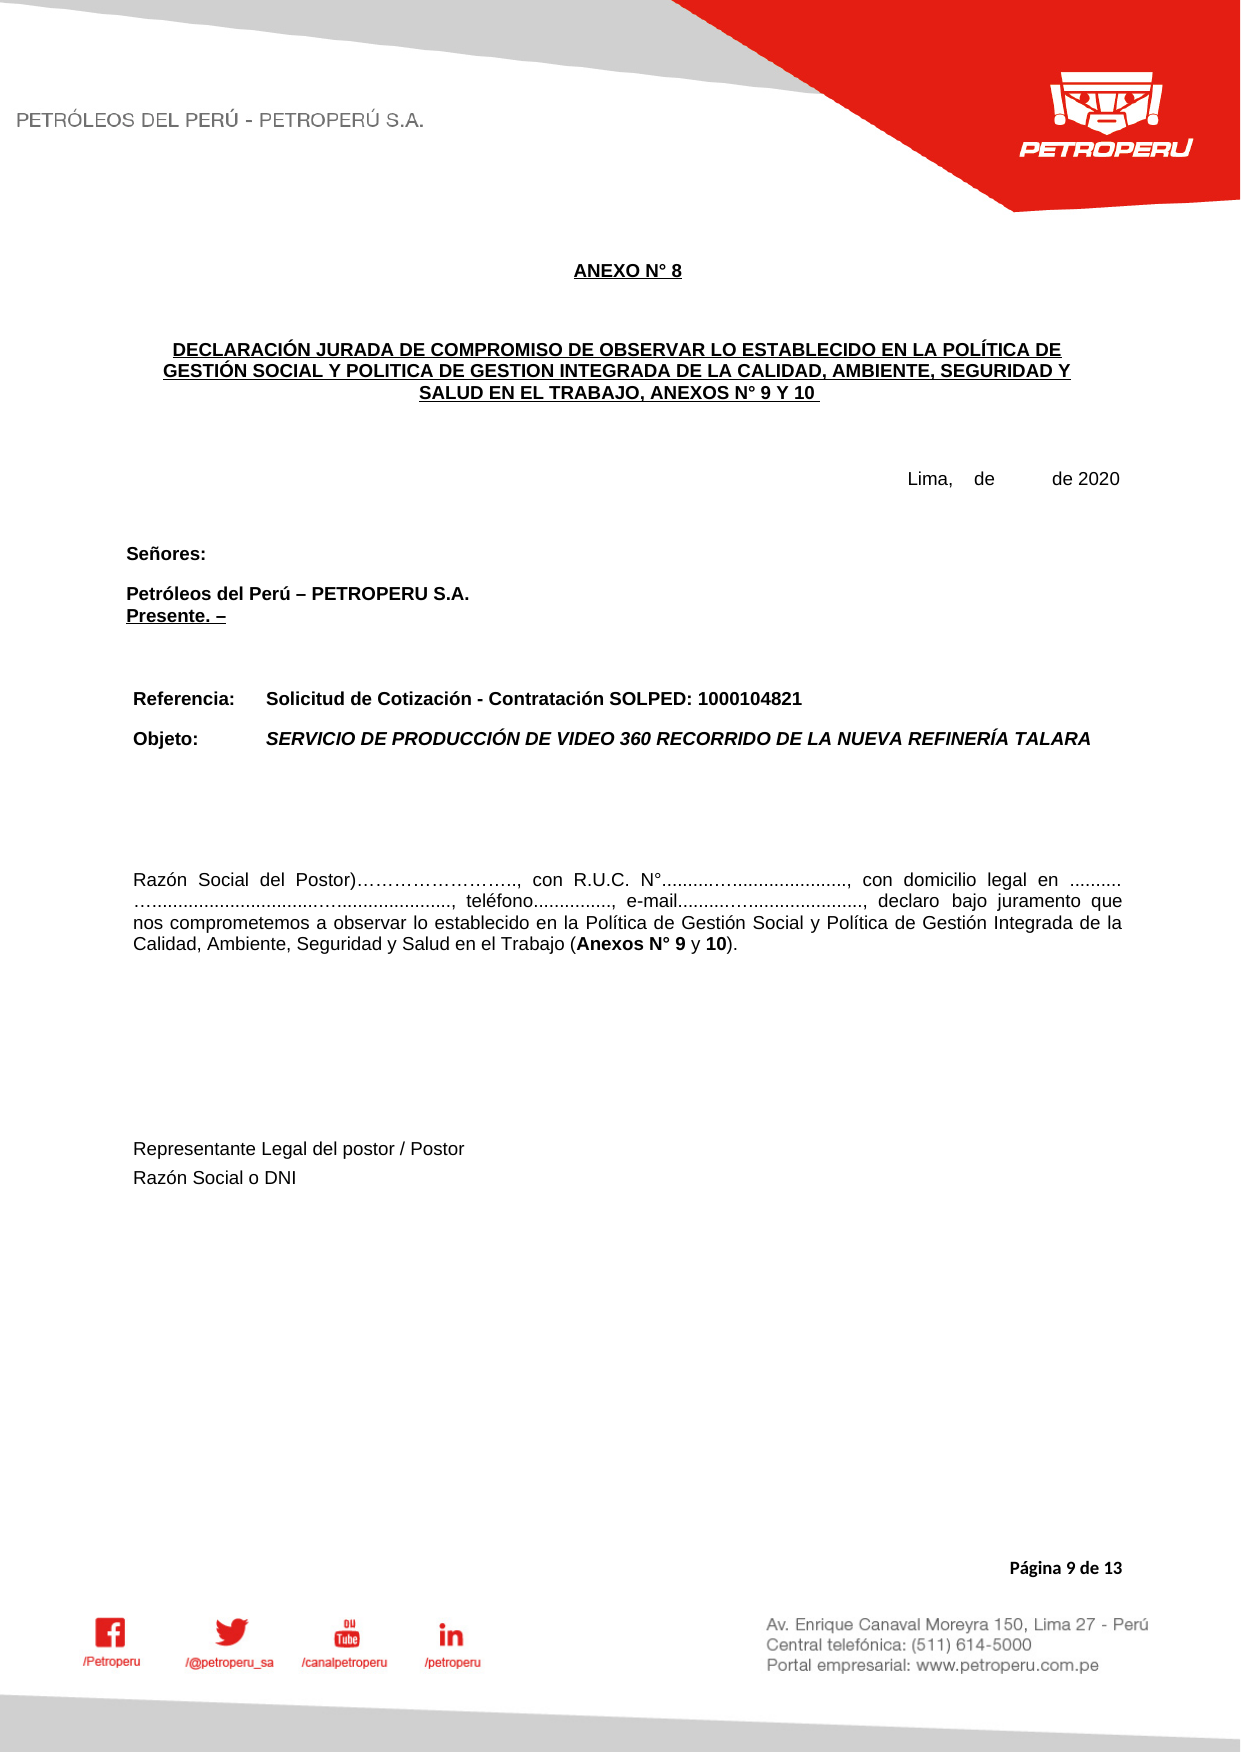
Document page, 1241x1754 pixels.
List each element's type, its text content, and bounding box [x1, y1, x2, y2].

text ANEXO N° 8 [133, 260, 1122, 281]
picture [0, 1609, 1241, 1752]
text Presente. – [126, 604, 1120, 626]
text Señores: [126, 543, 1120, 564]
text Objeto: SERVICIO DE PRODUCCIÓN DE VIDEO 360 RECORRIDO DE LA NUEVA REFINERÍA TALARA [133, 727, 1122, 749]
text Razón Social o DNI [133, 1167, 1122, 1188]
text DECLARACIÓN JURADA DE COMPROMISO DE OBSERVAR LO ESTABLECIDO EN LA POLÍTICA DE GESTIÓN SOCIAL Y POLITICA DE GESTION INTEGRADA DE LA CALIDAD, AMBIENTE, SEGURIDAD Y SALUD EN EL TRABAJO, ANEXOS N° 9 Y 10 [133, 339, 1101, 403]
text Petróleos del Perú – PETROPERU S.A. [126, 583, 1120, 604]
picture [0, 0, 1241, 225]
text Razón Social del Postor)…………………….., con R.U.C. N°..........…......................, con domicilio legal en ..........…................................…......................, teléfono..............., e-mail..........…......................, declaro bajo juramento que nos comprometemos a observar lo establecido en la Política de Gestión Social y Política de Gestión Integrada de la Calidad, Ambiente, Seguridad y Salud en el Trabajo (Anexos N° 9 y 10). [133, 868, 1122, 955]
text Representante Legal del postor / Postor [133, 1137, 1122, 1159]
text Referencia: Solicitud de Cotización - Contratación SOLPED: 1000104821 [133, 687, 1122, 709]
text Lima, de de 2020 [724, 467, 1120, 489]
